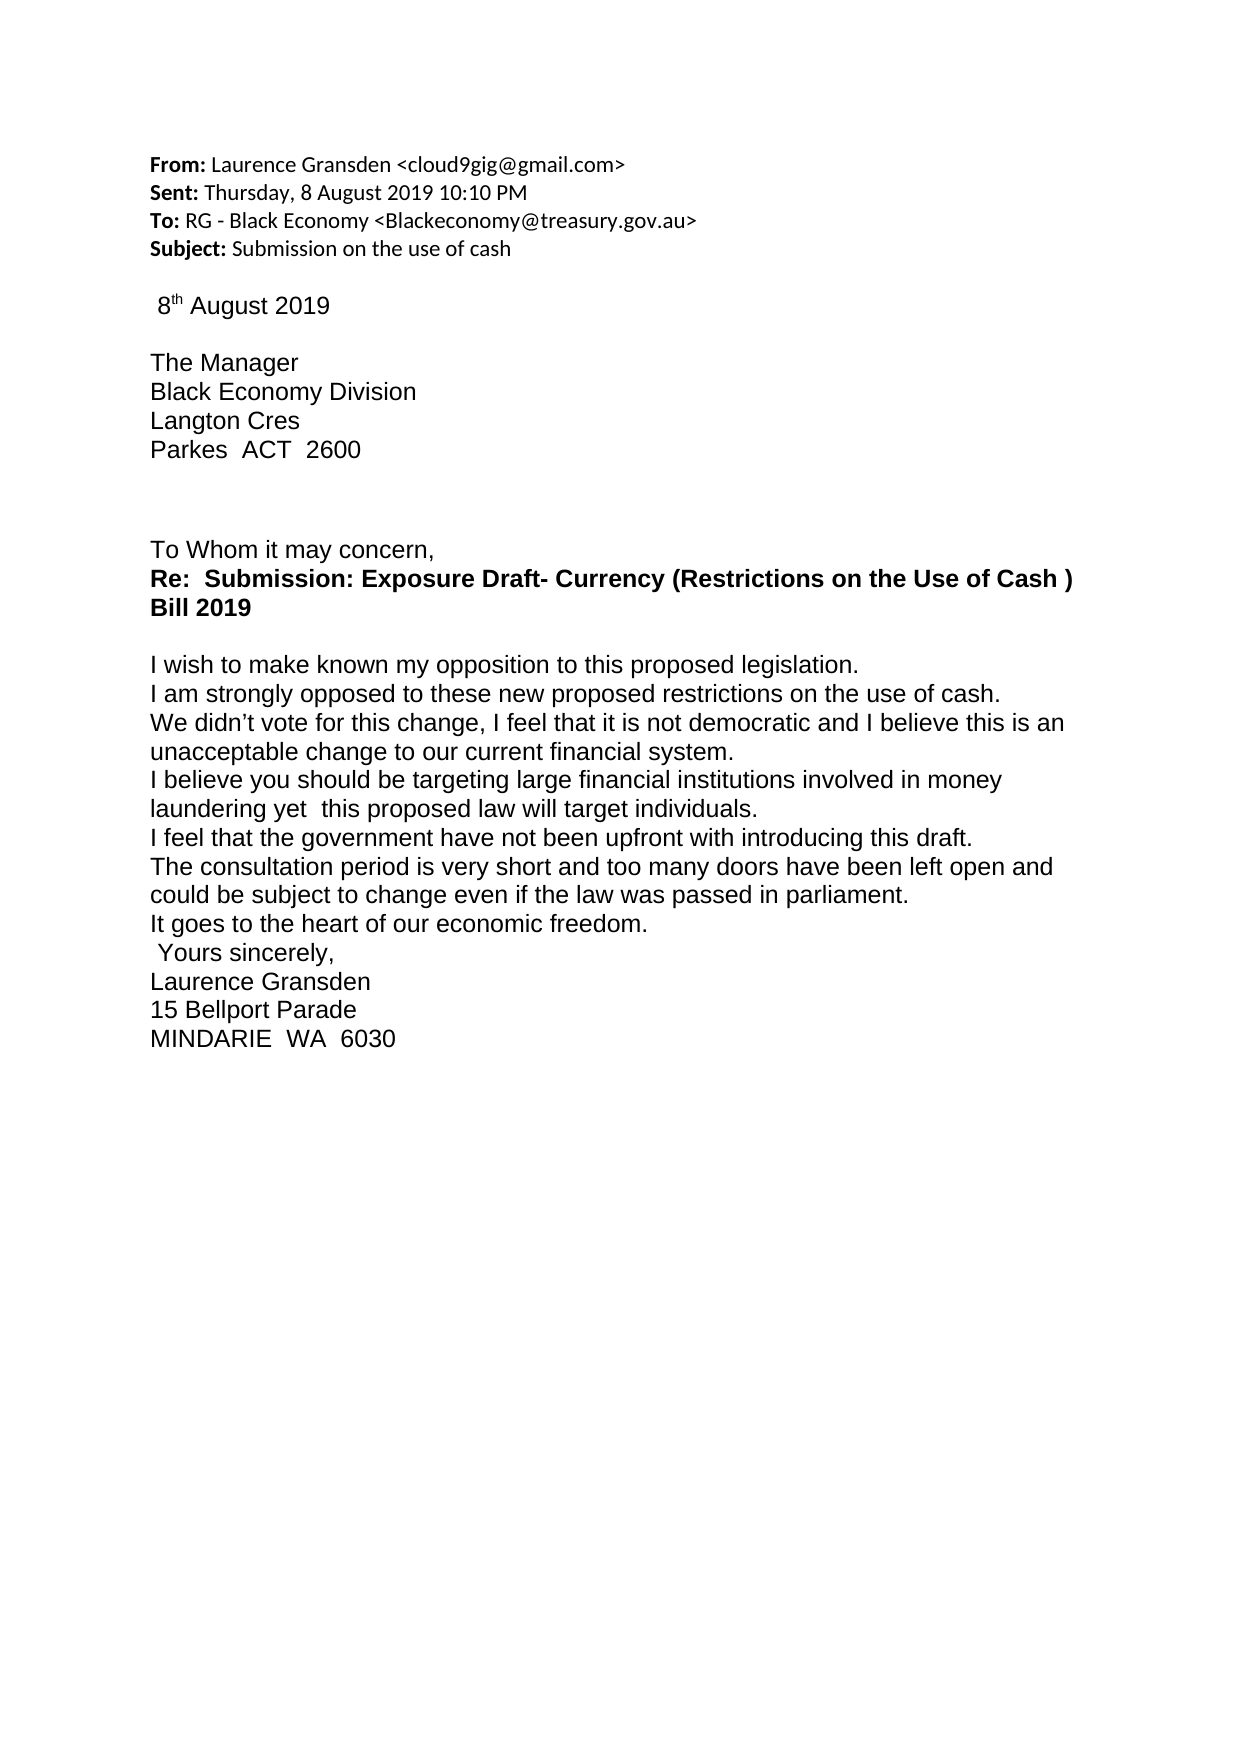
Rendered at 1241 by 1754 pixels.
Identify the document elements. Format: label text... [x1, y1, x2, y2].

text From: Laurence Gransden <cloud9gig@gmail.com> Sent: Thursday, 8 August 2019 10:10 PM To: RG - Black Economy <Blackeconomy@treasury.gov.au> Subject: Submission on the use of cash [150, 150, 1090, 262]
text It goes to the heart of our economic freedom. [150, 909, 1090, 938]
text Black Economy Division [150, 377, 1090, 406]
text 8th August 2019 [150, 291, 1090, 319]
text I am strongly opposed to these new proposed restrictions on the use of cash. [150, 679, 1090, 708]
text MINDARIE WA 6030 [150, 1024, 1090, 1053]
text I wish to make known my opposition to this proposed legislation. [150, 650, 1090, 679]
text I believe you should be targeting large financial institutions involved in money laundering yet this proposed law will target individuals. [150, 765, 1090, 823]
text The Manager [150, 348, 1090, 377]
text I feel that the government have not been upfront with introducing this draft. [150, 823, 1090, 851]
text Langton Cres [150, 406, 1090, 434]
text To Whom it may concern, [150, 535, 1090, 564]
text We didn’t vote for this change, I feel that it is not democratic and I believe this is an unacceptable change to our current financial system. [150, 708, 1090, 765]
text 15 Bellport Parade [150, 995, 1090, 1024]
text Yours sincerely, [150, 938, 1090, 966]
text The consultation period is very short and too many doors have been left open and could be subject to change even if the law was passed in parliament. [150, 851, 1090, 909]
text Laurence Gransden [150, 966, 1090, 995]
text Parkes ACT 2600 [150, 434, 1090, 463]
text Re: Submission: Exposure Draft- Currency (Restrictions on the Use of Cash ) Bill 2019 [150, 564, 1090, 621]
